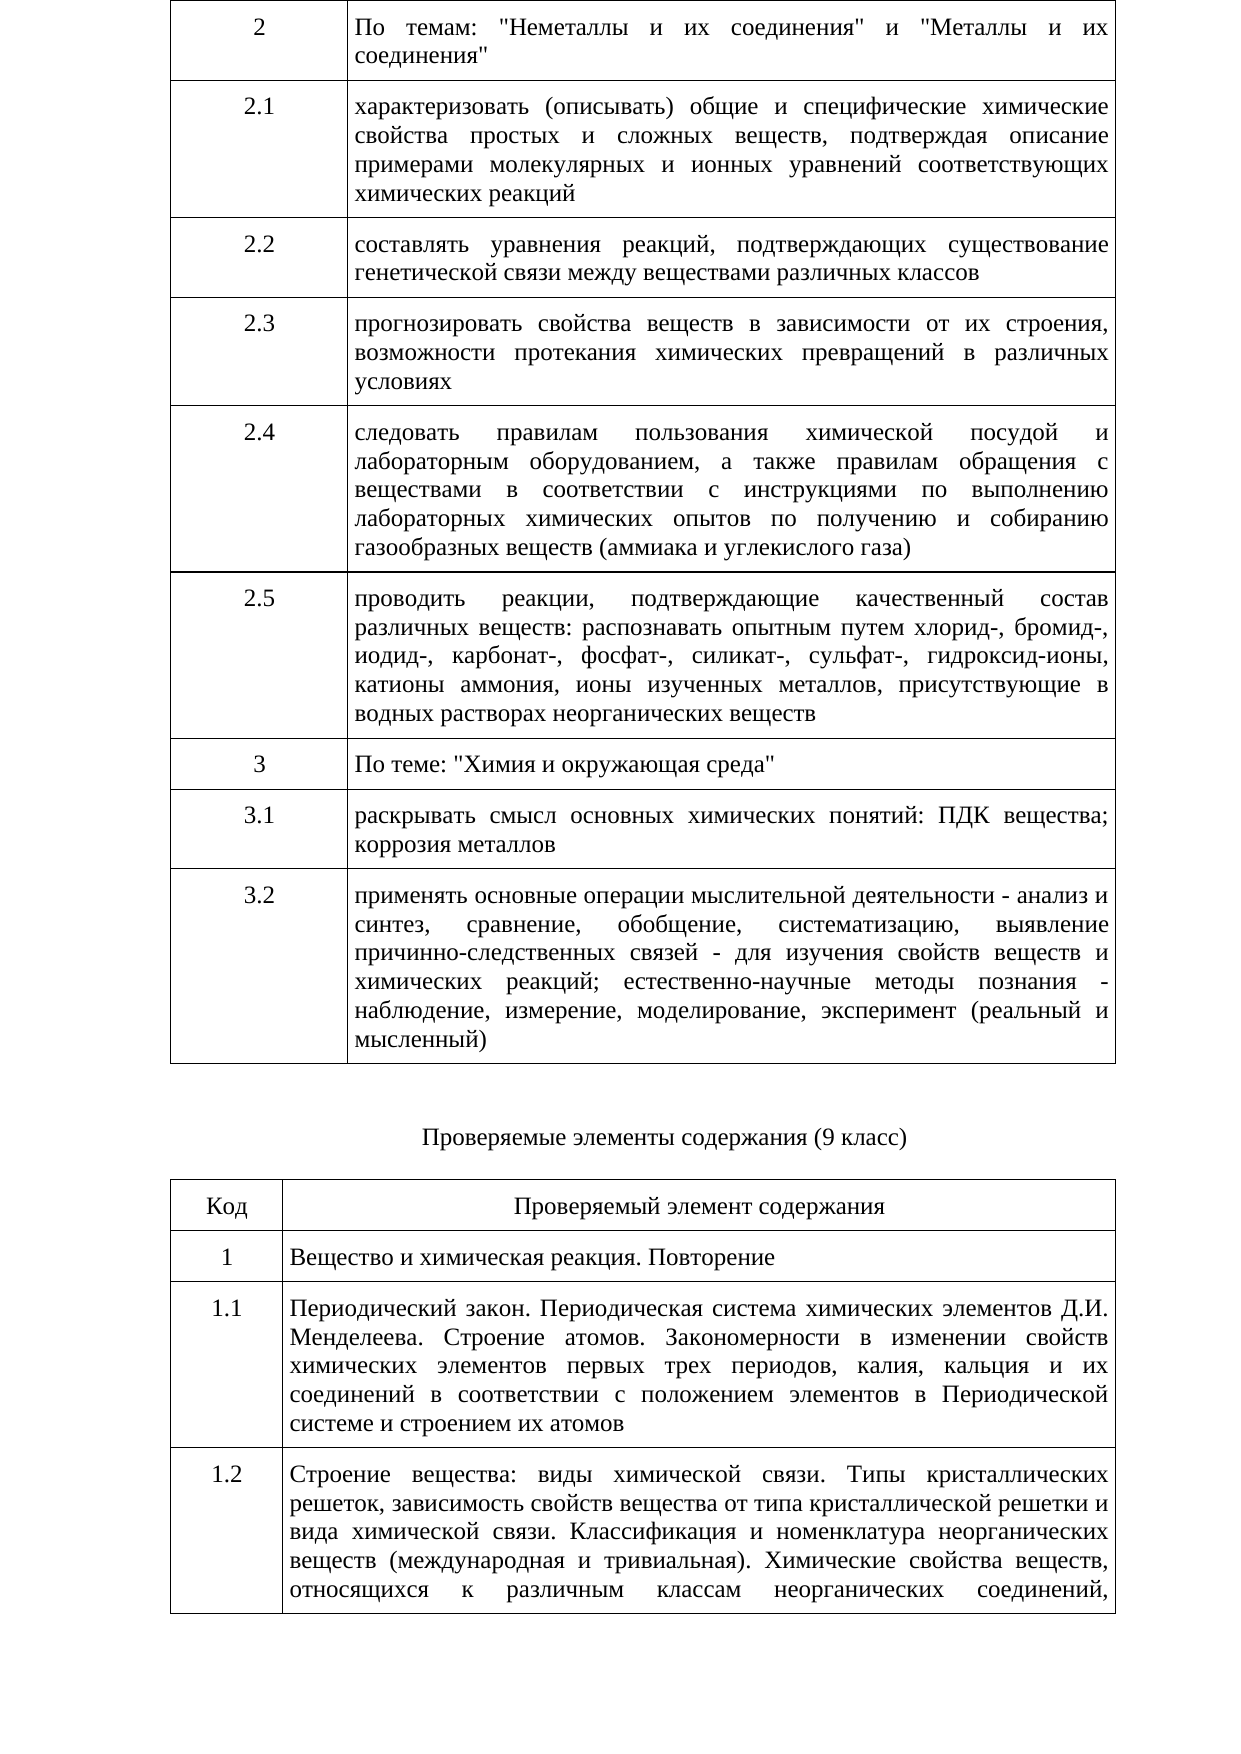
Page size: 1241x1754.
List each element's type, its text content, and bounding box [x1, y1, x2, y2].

table_cell характеризовать (описывать) общие и специфические химические свойства простых и сложных веществ, подтверждая описание примерами молекулярных и ионных уравнений соответствующих химических реакций [348, 81, 1115, 217]
table_cell 2.5 [171, 573, 347, 737]
table_cell прогнозировать свойства веществ в зависимости от их строения, возможности протекания химических превращений в различных условиях [348, 298, 1115, 405]
table_cell составлять уравнения реакций, подтверждающих существование генетической связи между веществами различных классов [348, 218, 1115, 297]
table_cell По теме: "Химия и окружающая среда" [348, 739, 1115, 788]
table_cell проводить реакции, подтверждающие качественный состав различных веществ: распознавать опытным путем хлорид-, бромид-, иодид-, карбонат-, фосфат-, силикат-, сульфат-, гидроксид-ионы, катионы аммония, ионы изученных металлов, присутствующие в водных растворах неорганических веществ [348, 573, 1115, 737]
table_cell 1.1 [171, 1282, 282, 1447]
table_cell По темам: "Неметаллы и их соединения" и "Металлы и их соединения" [348, 1, 1115, 80]
table_cell 1.2 [171, 1448, 282, 1613]
table_cell 3.2 [171, 869, 347, 1063]
table_cell 3.1 [171, 790, 347, 868]
table_cell 2.1 [171, 81, 347, 217]
text Проверяемые элементы содержания (9 класс) [177, 1122, 1152, 1150]
table_cell раскрывать смысл основных химических понятий: ПДК вещества; коррозия металлов [348, 790, 1115, 868]
table_header Код [171, 1180, 282, 1230]
table_cell 2.3 [171, 298, 347, 405]
table_cell 3 [171, 739, 347, 788]
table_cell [283, 1448, 1115, 1613]
table_cell Периодический закон. Периодическая система химических элементов Д.И. Менделеева. Строение атомов. Закономерности в изменении свойств химических элементов первых трех периодов, калия, кальция и их соединений в соответствии с положением элементов в Периодической системе и строением их атомов [283, 1282, 1115, 1447]
table_cell 2 [171, 1, 347, 80]
table_cell 1 [171, 1231, 282, 1281]
table_cell применять основные операции мыслительной деятельности - анализ и синтез, сравнение, обобщение, систематизацию, выявление причинно-следственных связей - для изучения свойств веществ и химических реакций; естественно-научные методы познания - наблюдение, измерение, моделирование, эксперимент (реальный и мысленный) [348, 869, 1115, 1063]
table_cell Вещество и химическая реакция. Повторение [283, 1231, 1115, 1281]
table_cell следовать правилам пользования химической посудой и лабораторным оборудованием, а также правилам обращения с веществами в соответствии с инструкциями по выполнению лабораторных химических опытов по получению и собиранию газообразных веществ (аммиака и углекислого газа) [348, 406, 1115, 571]
table_header Проверяемый элемент содержания [283, 1180, 1115, 1230]
table_cell 2.4 [171, 406, 347, 571]
table_cell 2.2 [171, 218, 347, 297]
